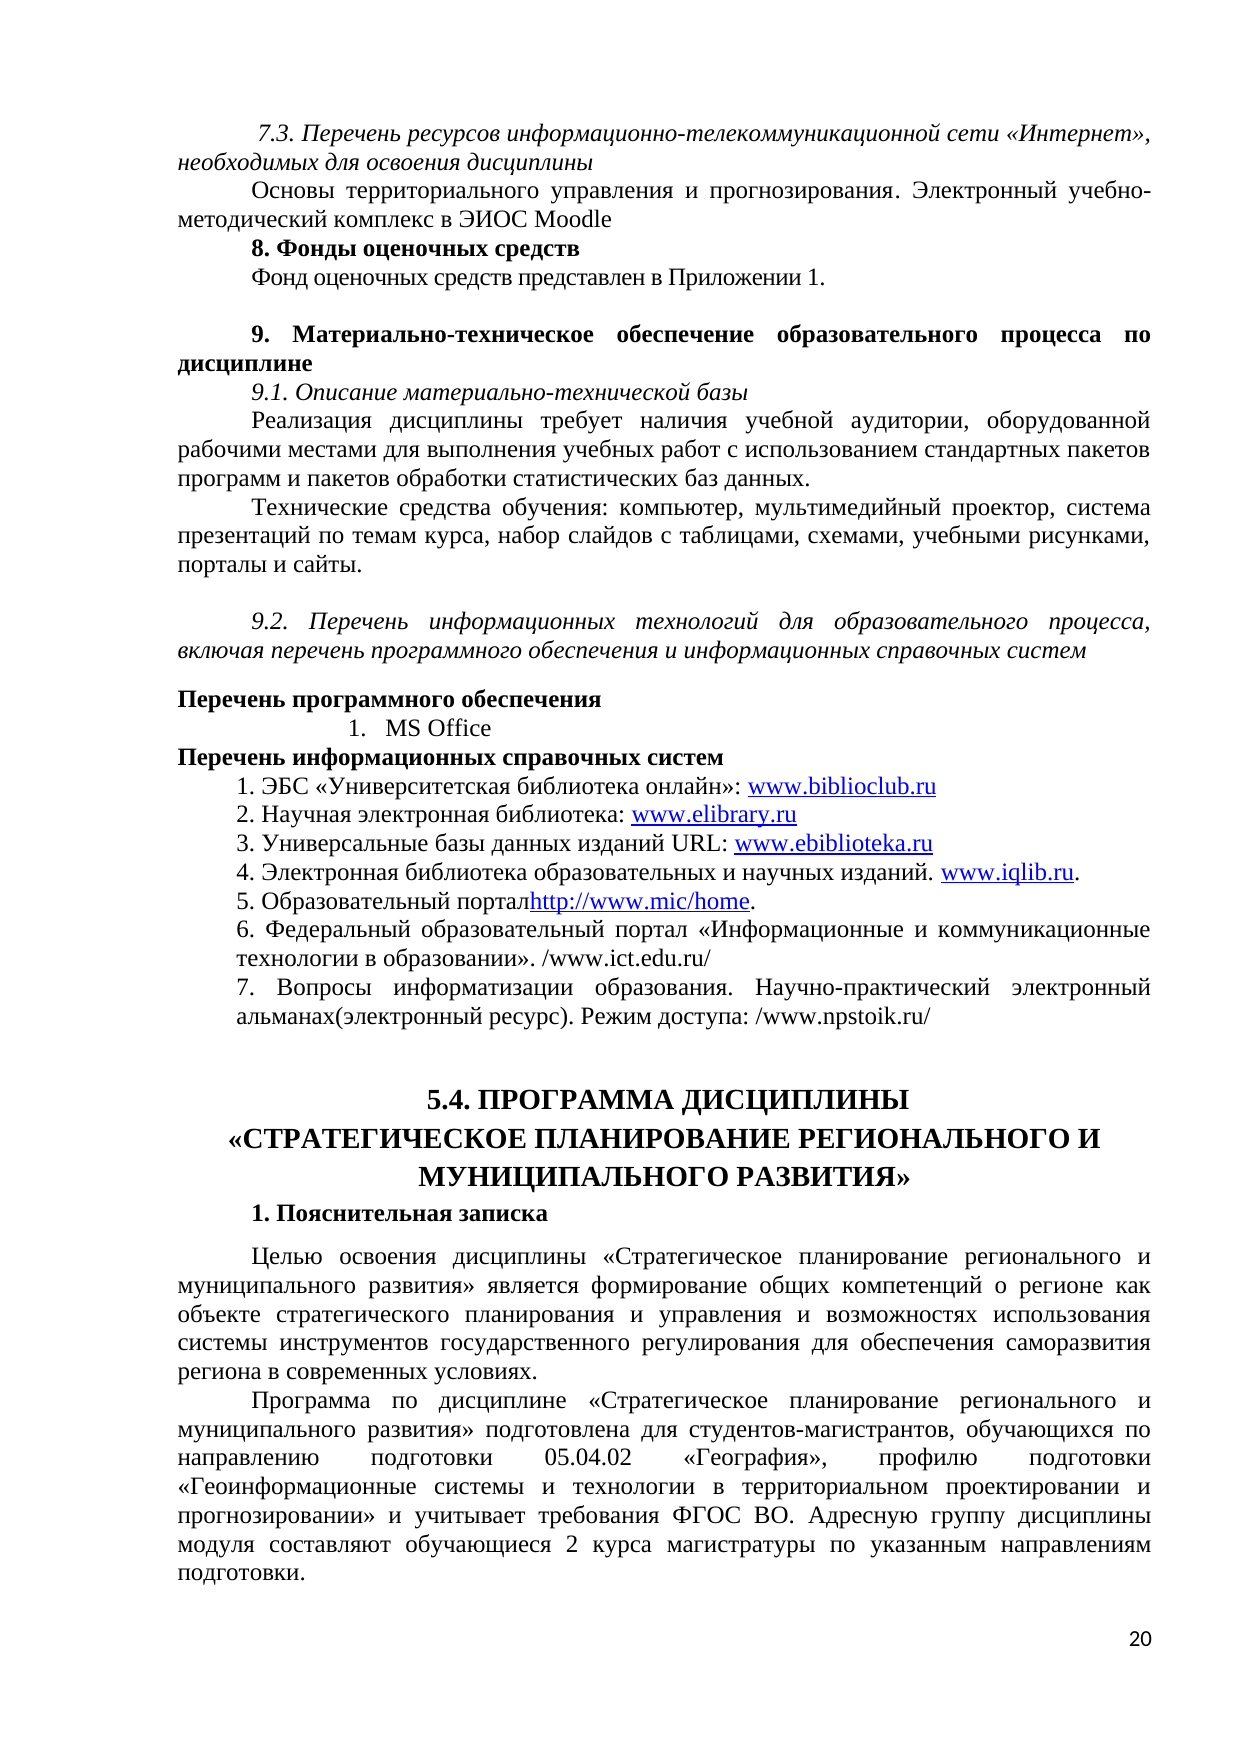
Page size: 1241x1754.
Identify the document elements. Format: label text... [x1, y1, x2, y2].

text 8. Фонды оценочных средств [177, 233, 1152, 262]
text Технические средства обучения: компьютер, мультимедийный проектор, система презентаций по темам курса, набор слайдов с таблицами, схемами, учебными рисунками, порталы и сайты. [177, 492, 1152, 578]
text 1. Пояснительная записка [177, 1198, 1152, 1227]
text 3. Универсальные базы данных изданий URL: www.ebiblioteka.ru [236, 828, 1152, 857]
list MS Office [348, 713, 1152, 742]
subtitle 5.4. ПРОГРАММА ДИСЦИПЛИНЫ «СТРАТЕГИЧЕСКОЕ ПЛАНИРОВАНИЕ РЕГИОНАЛЬНОГО И МУНИЦИПАЛЬНОГО РАЗВИТИЯ» [177, 1082, 1152, 1193]
text Фонд оценочных средств представлен в Приложении 1. [177, 262, 1152, 291]
text 7. Вопросы информатизации образования. Научно-практический электронный альманах(электронный ресурс). Режим доступа: /www.npstoik.ru/ [236, 972, 1152, 1029]
text Перечень информационных справочных систем [177, 742, 1152, 771]
text Основы территориального управления и прогнозирования. Электронный учебно-методический комплекс в ЭИОС Moodle [177, 176, 1152, 233]
text 9.1. Описание материально-технической базы [177, 377, 1152, 406]
text 9.2. Перечень информационных технологий для образовательного процесса, включая перечень программного обеспечения и информационных справочных систем [177, 606, 1152, 664]
text Целью освоения дисциплины «Стратегическое планирование регионального и муниципального развития» является формирование общих компетенций о регионе как объекте стратегического планирования и управления и возможностях использования системы инструментов государственного регулирования для обеспечения саморазвития региона в современных условиях. [177, 1241, 1152, 1385]
text 5. Образовательный порталhttp://www.mic/home. [236, 886, 1152, 914]
text Перечень программного обеспечения [177, 684, 1152, 713]
text 9. Материально-техническое обеспечение образовательного процесса по дисциплине [177, 319, 1152, 377]
text 6. Федеральный образовательный портал «Информационные и коммуникационные технологии в образовании». /www.ict.edu.ru/ [236, 914, 1152, 972]
text Программа по дисциплине «Стратегическое планирование регионального и муниципального развития» подготовлена для студентов-магистрантов, обучающихся по направлению подготовки 05.04.02 «География», профилю подготовки «Геоинформационные системы и технологии в территориальном проектировании и прогнозировании» и учитывает требования ФГОС ВО. Адресную группу дисциплины модуля составляют обучающиеся 2 курса магистратуры по указанным направлениям подготовки. [177, 1385, 1152, 1586]
text 7.3. Перечень ресурсов информационно-телекоммуникационной сети «Интернет», необходимых для освоения дисциплины [177, 118, 1152, 176]
text 2. Научная электронная библиотека: www.elibrary.ru [236, 799, 1152, 828]
text 1. ЭБС «Университетская библиотека онлайн»: www.biblioclub.ru [236, 771, 1152, 799]
text 4. Электронная библиотека образовательных и научных изданий. www.iqlib.ru. [236, 857, 1152, 886]
text Реализация дисциплины требует наличия учебной аудитории, оборудованной рабочими местами для выполнения учебных работ с использованием стандартных пакетов программ и пакетов обработки статистических баз данных. [177, 406, 1152, 492]
